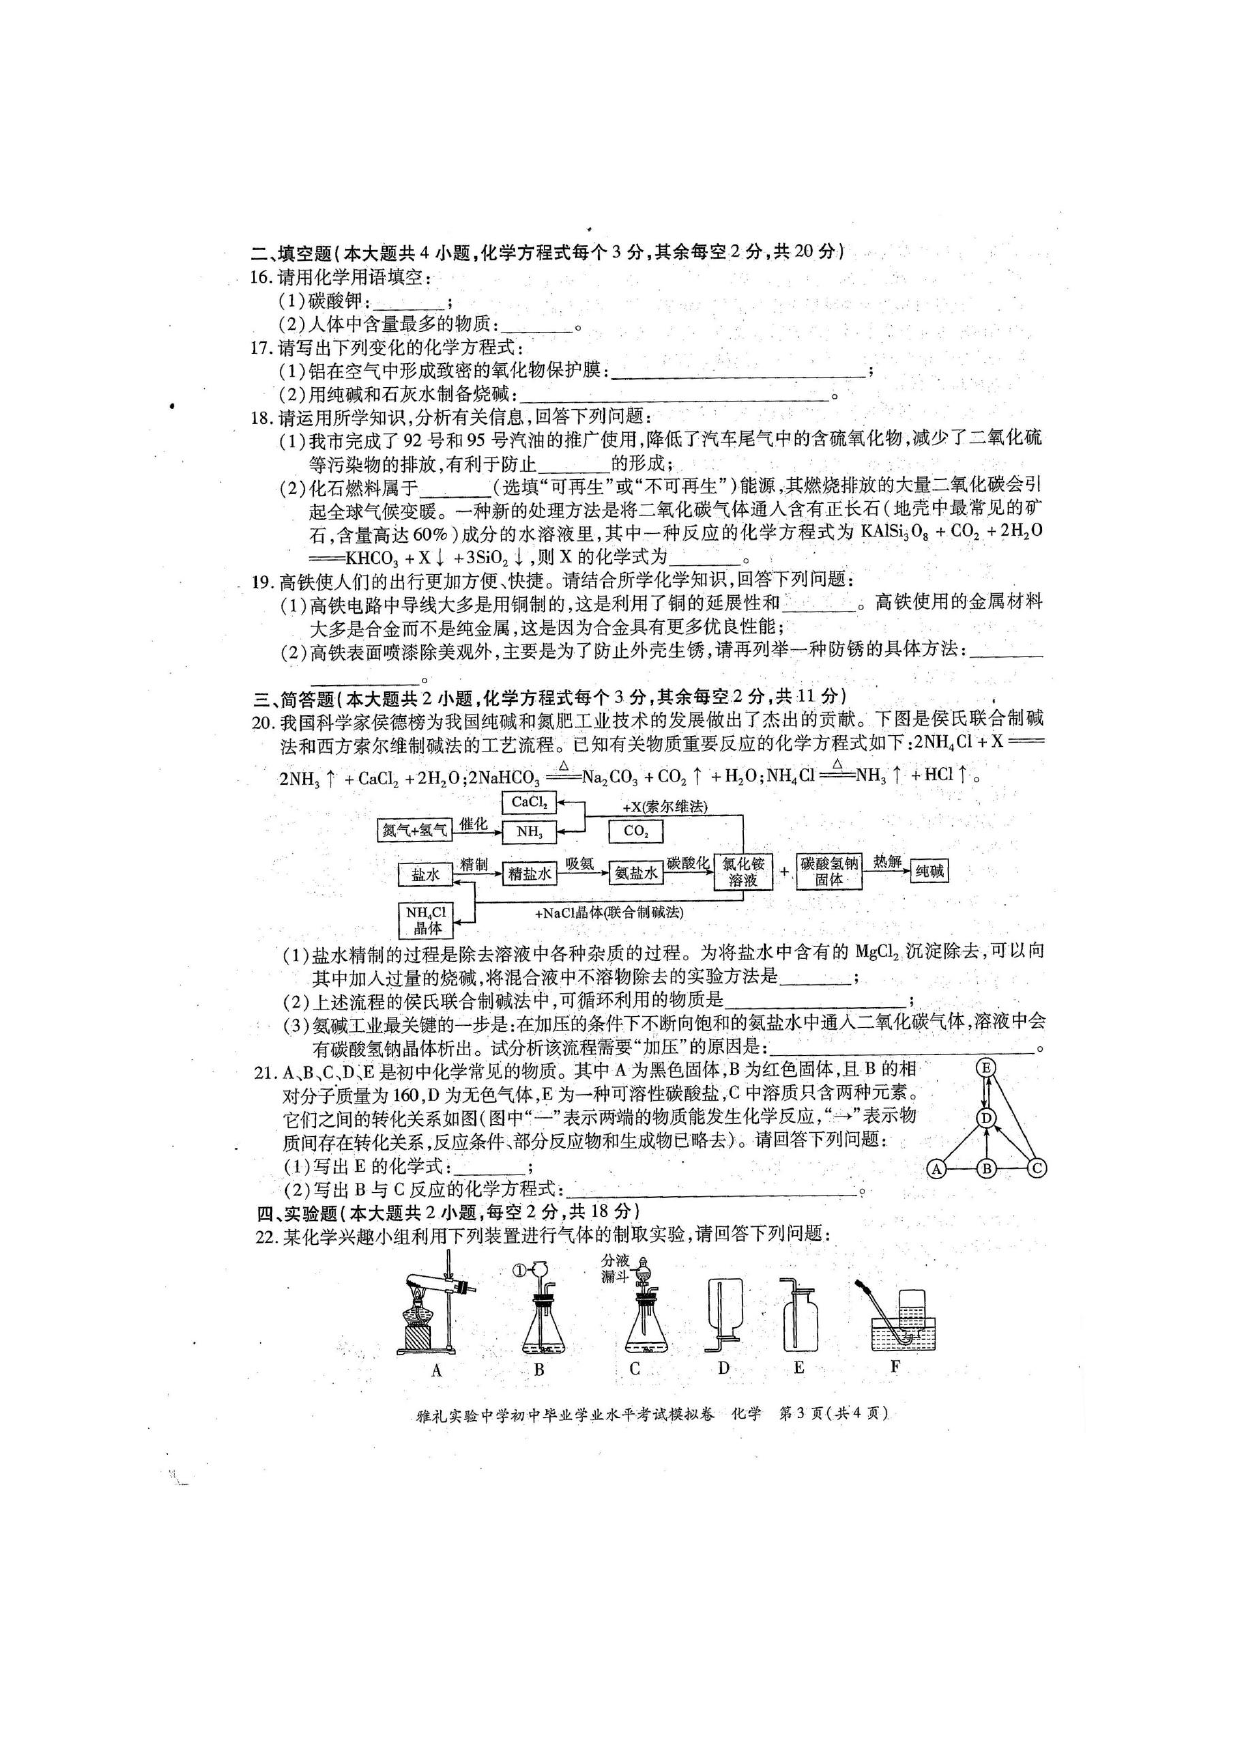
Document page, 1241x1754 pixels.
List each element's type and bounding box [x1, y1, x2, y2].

picture [147, 162, 1127, 1487]
